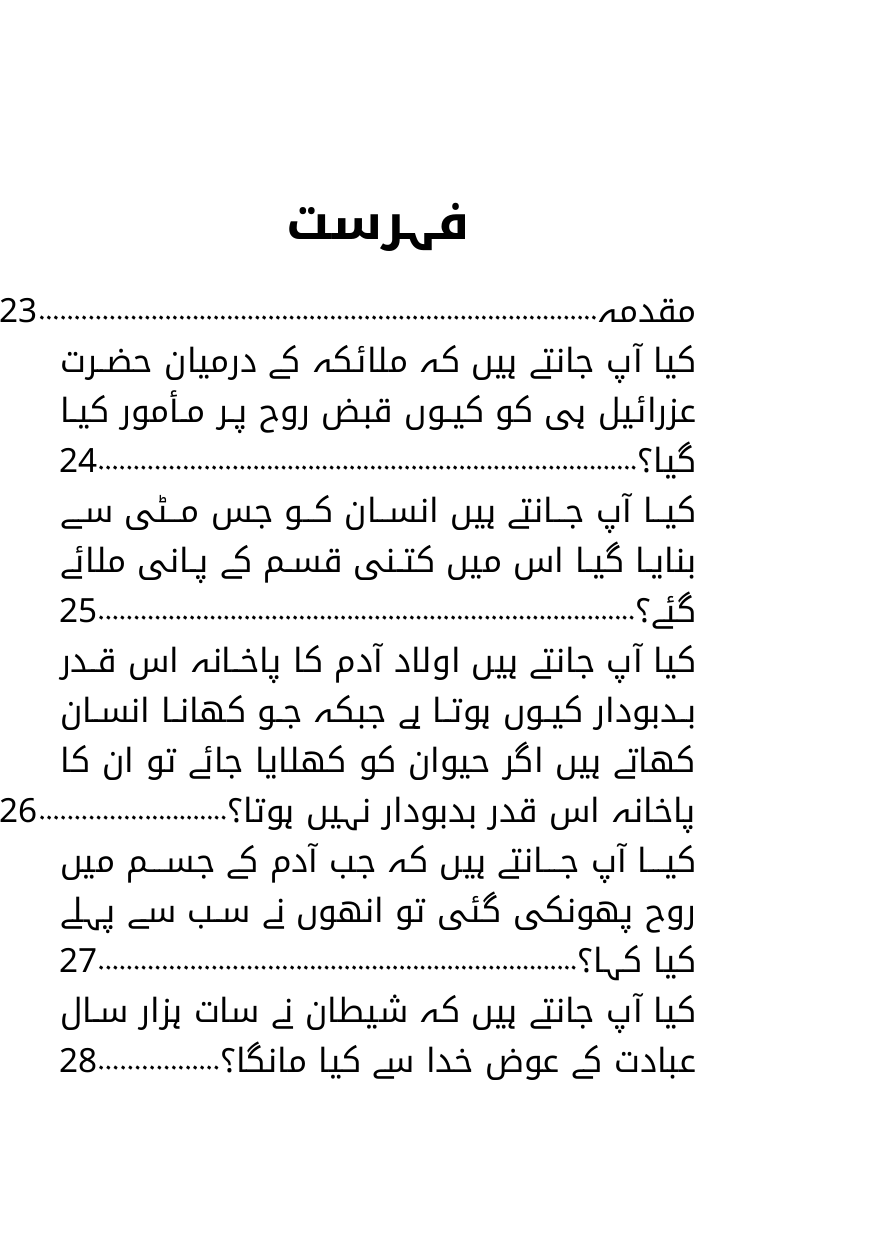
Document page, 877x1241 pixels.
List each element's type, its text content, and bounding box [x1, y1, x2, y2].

text کیا آپ جانتے ہیں انسان کو جس مٹی سے بنایا گیا اس میں کتنی قسم کے پانی ملائے گئے؟ 25 [60, 482, 697, 632]
subtitle فہرست [60, 175, 697, 270]
text مقدمہ 23 [60, 282, 697, 332]
text کیا آپ جانتے ہیں کہ ملائکہ کے درمیان حضرت عزرائیل ہی کو کیوں قبض روح پر مأمور کیا گیا؟ 24 [60, 332, 697, 482]
text کیا آپ جانتے ہیں کہ شیطان نے سات ہزار سال عبادت کے عوض خدا سے کیا مانگا؟ 28 [60, 982, 697, 1082]
text کیا آپ جانتے ہیں کہ جب آدم کے جسم میں روح پھونکی گئی تو انھوں نے سب سے پہلے کیا کہا؟ 27 [60, 832, 697, 982]
text کیا آپ جانتے ہیں اولاد آدم کا پاخانہ اس قدر بدبودار کیوں ہوتا ہے جبکہ جو کھانا انسان کھاتے ہیں اگر حیوان کو کھلایا جائے تو ان کا پاخانہ اس قدر بدبودار نہیں ہوتا؟ 26 [60, 632, 697, 832]
